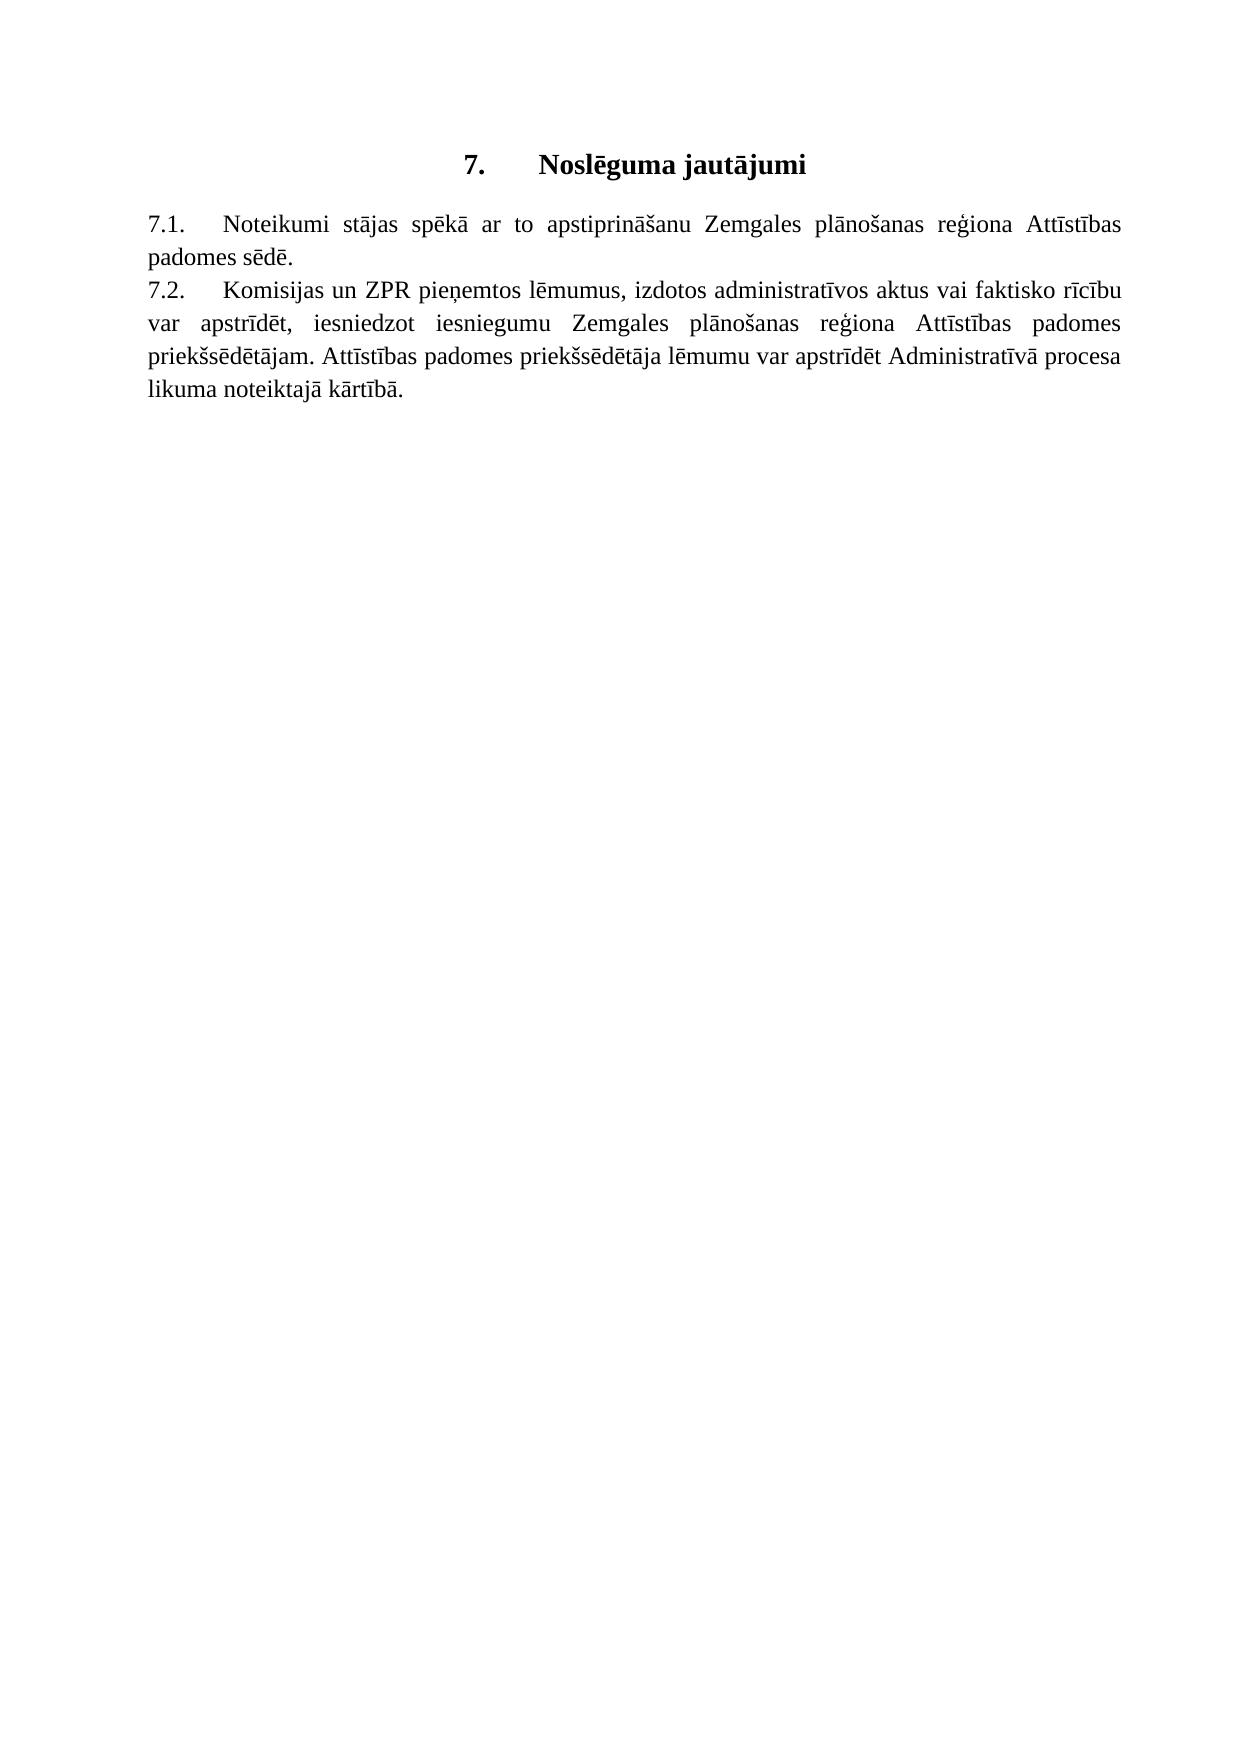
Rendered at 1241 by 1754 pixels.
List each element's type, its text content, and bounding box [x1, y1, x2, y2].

list Noslēguma jautājumi [148, 147, 1122, 180]
list Noteikumi stājas spēkā ar to apstiprināšanu Zemgales plānošanas reģiona Attīstības padomes sēdē. [148, 209, 1122, 271]
list Komisijas un ZPR pieņemtos lēmumus, izdotos administratīvos aktus vai faktisko rīcību var apstrīdēt, iesniedzot iesniegumu Zemgales plānošanas reģiona Attīstības padomes priekšsēdētājam. Attīstības padomes priekšsēdētāja lēmumu var apstrīdēt Administratīvā procesa likuma noteiktajā kārtībā. [148, 275, 1122, 403]
